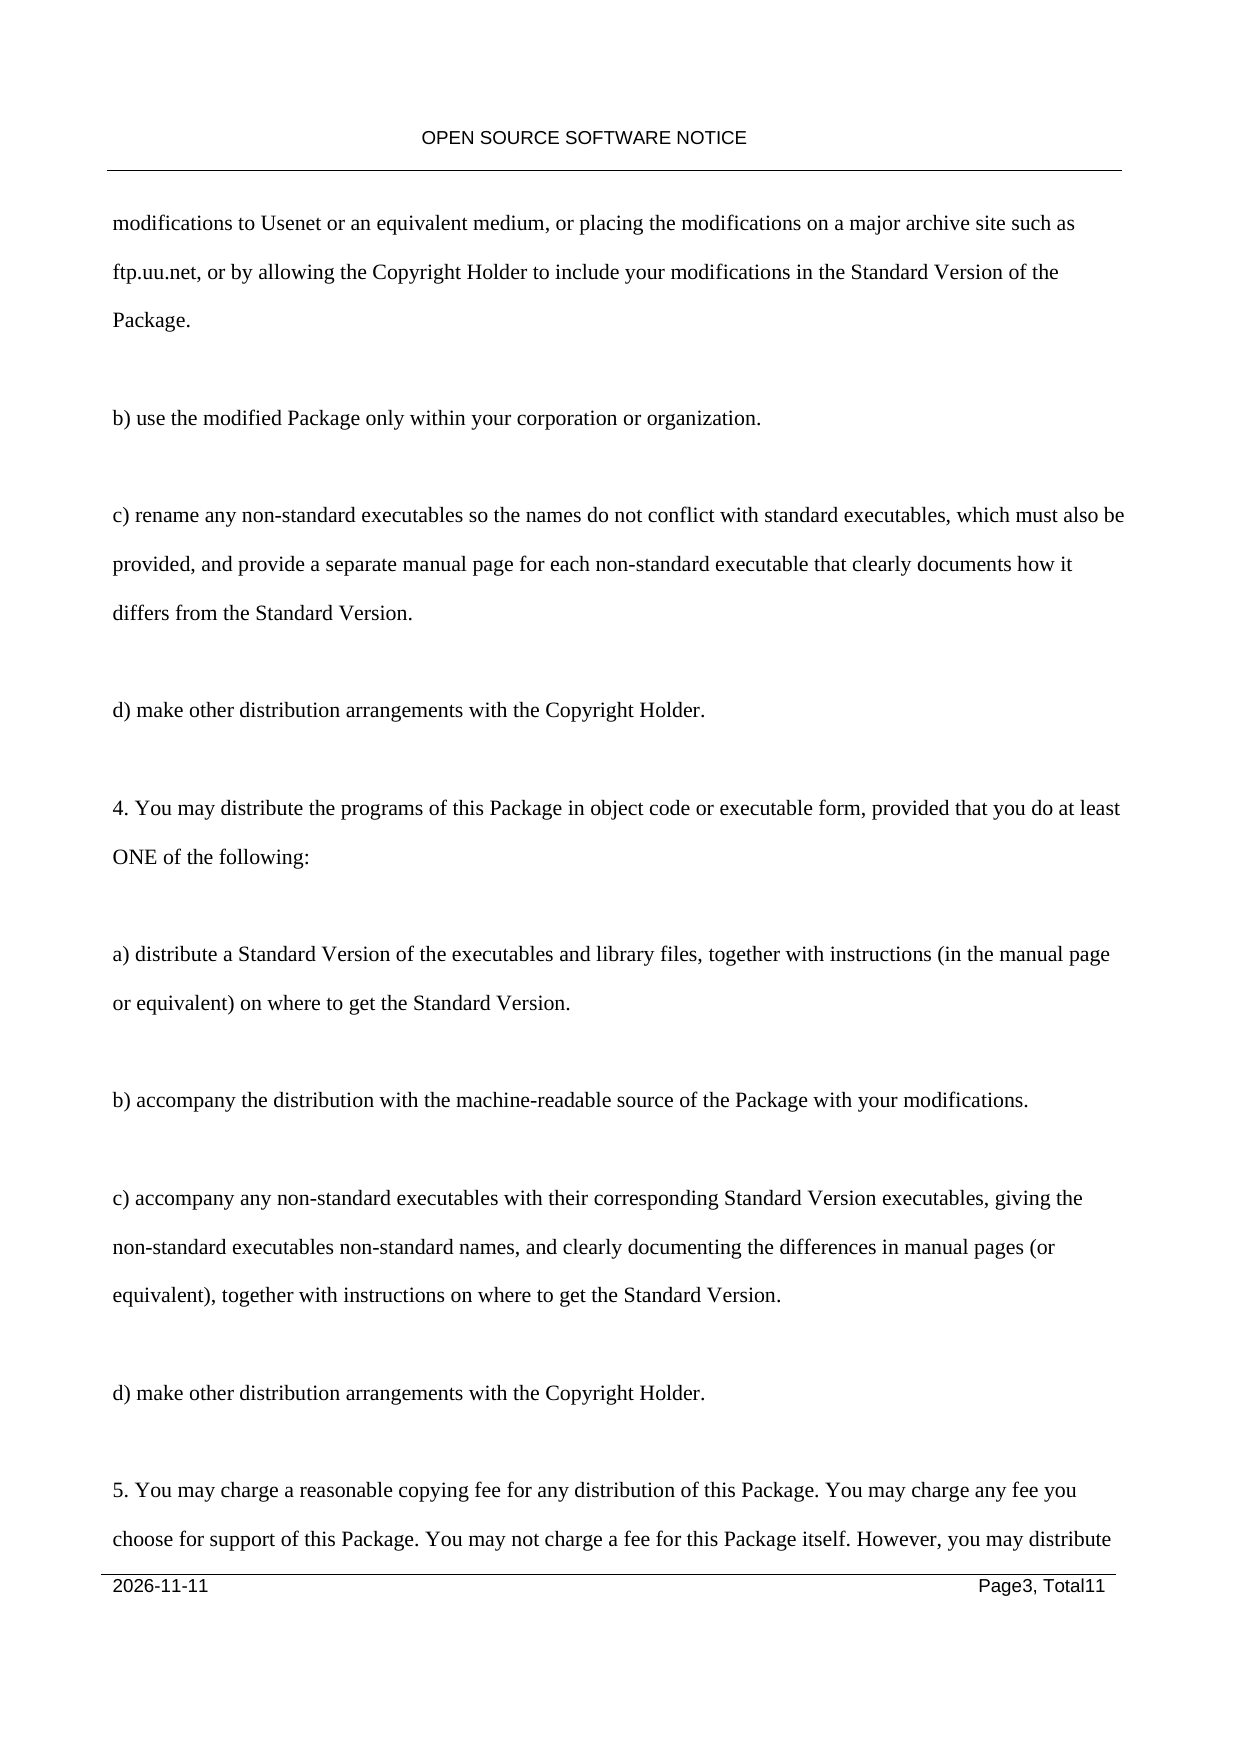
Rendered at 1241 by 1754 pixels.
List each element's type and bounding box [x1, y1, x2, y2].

text [112, 206, 1128, 1555]
